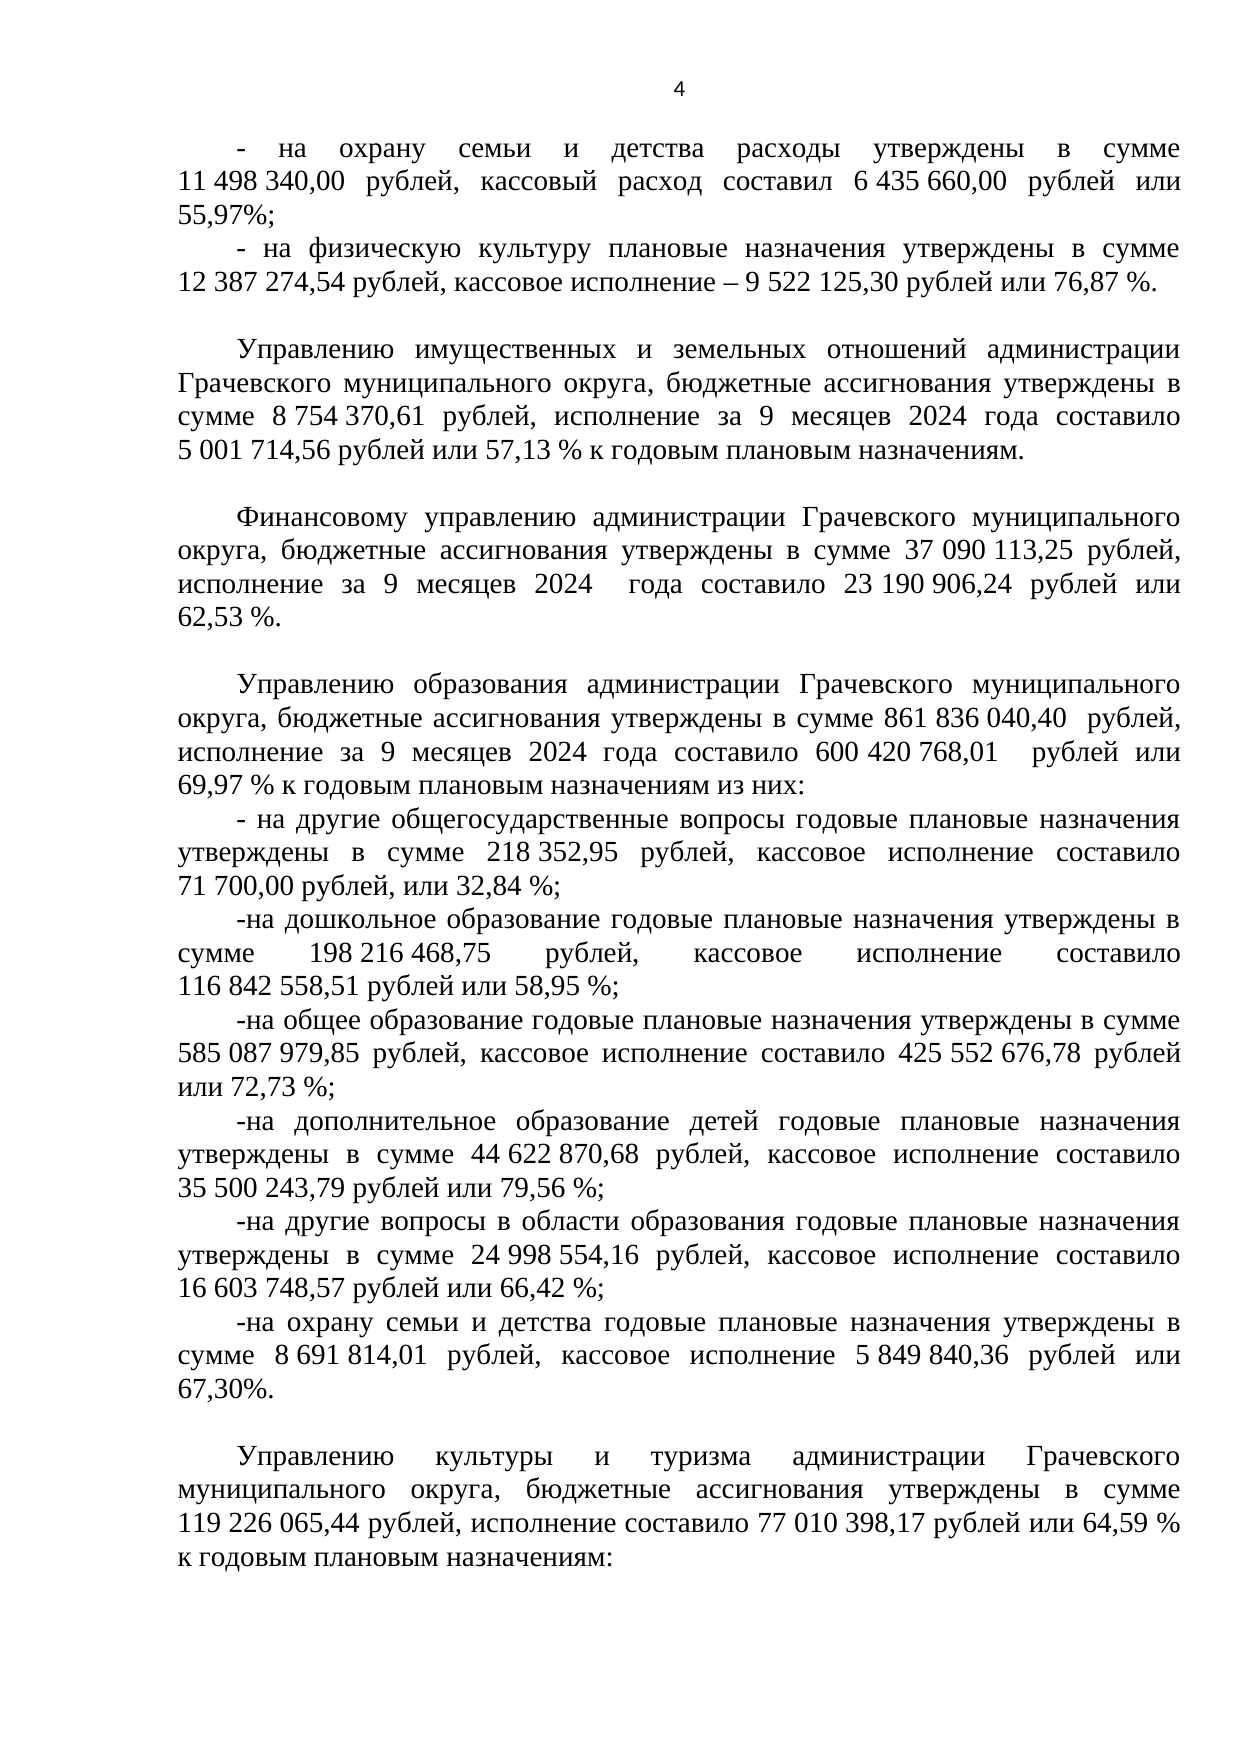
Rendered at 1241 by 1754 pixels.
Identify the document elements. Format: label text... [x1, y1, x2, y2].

text -на дошкольное образование годовые плановые назначения утверждены в сумме 198 216 468,75 рублей, кассовое исполнение составило 116 842 558,51 рублей или 58,95 %; [177, 901, 1181, 1002]
text -на дополнительное образование детей годовые плановые назначения утверждены в сумме 44 622 870,68 рублей, кассовое исполнение составило 35 500 243,79 рублей или 79,56 %; [177, 1103, 1181, 1203]
text - на охрану семьи и детства расходы утверждены в сумме 11 498 340,00 рублей, кассовый расход составил 6 435 660,00 рублей или 55,97%; [177, 130, 1181, 231]
text -на общее образование годовые плановые назначения утверждены в сумме 585 087 979,85 рублей, кассовое исполнение составило 425 552 676,78 рублей или 72,73 %; [177, 1002, 1181, 1103]
text -на охрану семьи и детства годовые плановые назначения утверждены в сумме 8 691 814,01 рублей, кассовое исполнение 5 849 840,36 рублей или 67,30%. [177, 1304, 1181, 1404]
text Управлению образования администрации Грачевского муниципального округа, бюджетные ассигнования утверждены в сумме 861 836 040,40 рублей, исполнение за 9 месяцев 2024 года составило 600 420 768,01 рублей или 69,97 % к годовым плановым назначениям из них: [177, 667, 1181, 801]
text -на другие вопросы в области образования годовые плановые назначения утверждены в сумме 24 998 554,16 рублей, кассовое исполнение составило 16 603 748,57 рублей или 66,42 %; [177, 1203, 1181, 1304]
text - на физическую культуру плановые назначения утверждены в сумме 12 387 274,54 рублей, кассовое исполнение – 9 522 125,30 рублей или 76,87 %. [177, 231, 1181, 298]
text Финансовому управлению администрации Грачевского муниципального округа, бюджетные ассигнования утверждены в сумме 37 090 113,25 рублей, исполнение за 9 месяцев 2024 года составило 23 190 906,24 рублей или 62,53 %. [177, 499, 1181, 633]
text Управлению имущественных и земельных отношений администрации Грачевского муниципального округа, бюджетные ассигнования утверждены в сумме 8 754 370,61 рублей, исполнение за 9 месяцев 2024 года составило 5 001 714,56 рублей или 57,13 % к годовым плановым назначениям. [177, 331, 1181, 465]
text - на другие общегосударственные вопросы годовые плановые назначения утверждены в сумме 218 352,95 рублей, кассовое исполнение составило 71 700,00 рублей, или 32,84 %; [177, 801, 1181, 901]
text Управлению культуры и туризма администрации Грачевского муниципального округа, бюджетные ассигнования утверждены в сумме 119 226 065,44 рублей, исполнение составило 77 010 398,17 рублей или 64,59 % к годовым плановым назначениям: [177, 1438, 1181, 1572]
